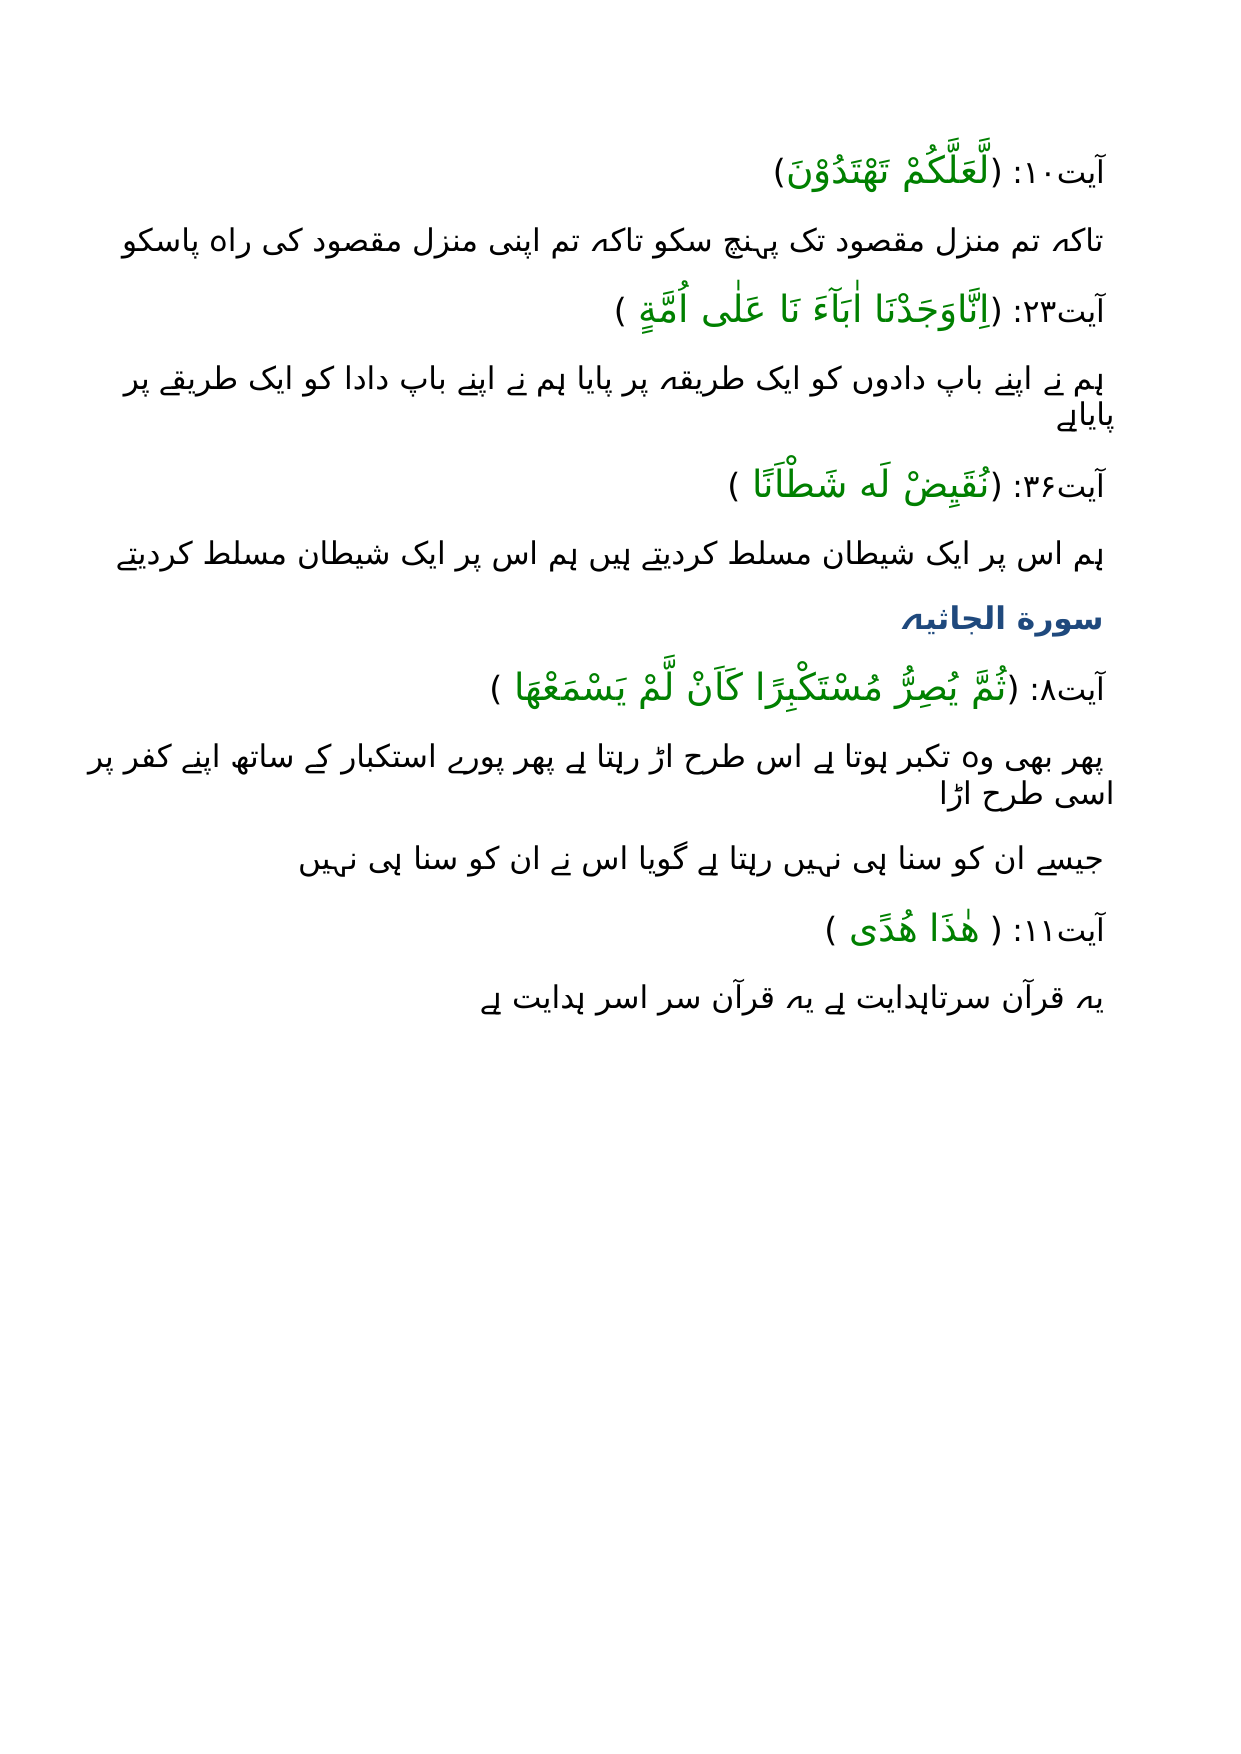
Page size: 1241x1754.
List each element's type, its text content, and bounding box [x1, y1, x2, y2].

text آیت۳۶: (نُقَیِضْ لَه شَطْاَنًا ) [72, 462, 1114, 506]
text آیت۱۰: (لَّعَلَّکُمْ تَهْتَدُوْنَ) [72, 149, 1114, 193]
text جیسے ان کو سنا ہی نہیں رہتا ہے گویا اس نے ان کو سنا ہی نہیں [72, 841, 1114, 877]
text تاکہ تم منزل مقصود تک پہنچ سکو تاکہ تم اپنی منزل مقصود کی راہ پاسکو [72, 222, 1114, 258]
subtitle سورة الجاثیہ [72, 601, 1114, 637]
text یہ قرآن سرتاہدایت ہے یہ قرآن سر اسر ہدایت ہے [72, 979, 1114, 1015]
text آیت۱۱: ( هٰذَا هُدًی ) [72, 906, 1114, 950]
text آیت۸: (ثُمَّ یُصِرُّ مُسْتَکْبِرًا کَاَنْ لَّمْ یَسْمَعْهَا ) [72, 666, 1114, 710]
text ہم نے اپنے باپ دادوں کو ایک طریقہ پر پایا ہم نے اپنے باپ دادا کو ایک طریقے پر پایاہے [72, 360, 1114, 433]
text آیت۲۳: (اِنَّاوَجَدْنَا اٰبَآءَ نَا عَلٰی اُمَّةٍ ) [72, 287, 1114, 331]
text ہم اس پر ایک شیطان مسلط کردیتے ہیں ہم اس پر ایک شیطان مسلط کردیتے [72, 535, 1114, 571]
text پھر بھی وہ تکبر ہوتا ہے اس طرح اڑ رہتا ہے پھر پورے استکبار کے ساتھ اپنے کفر پر اسی طرح اڑا [72, 739, 1114, 812]
